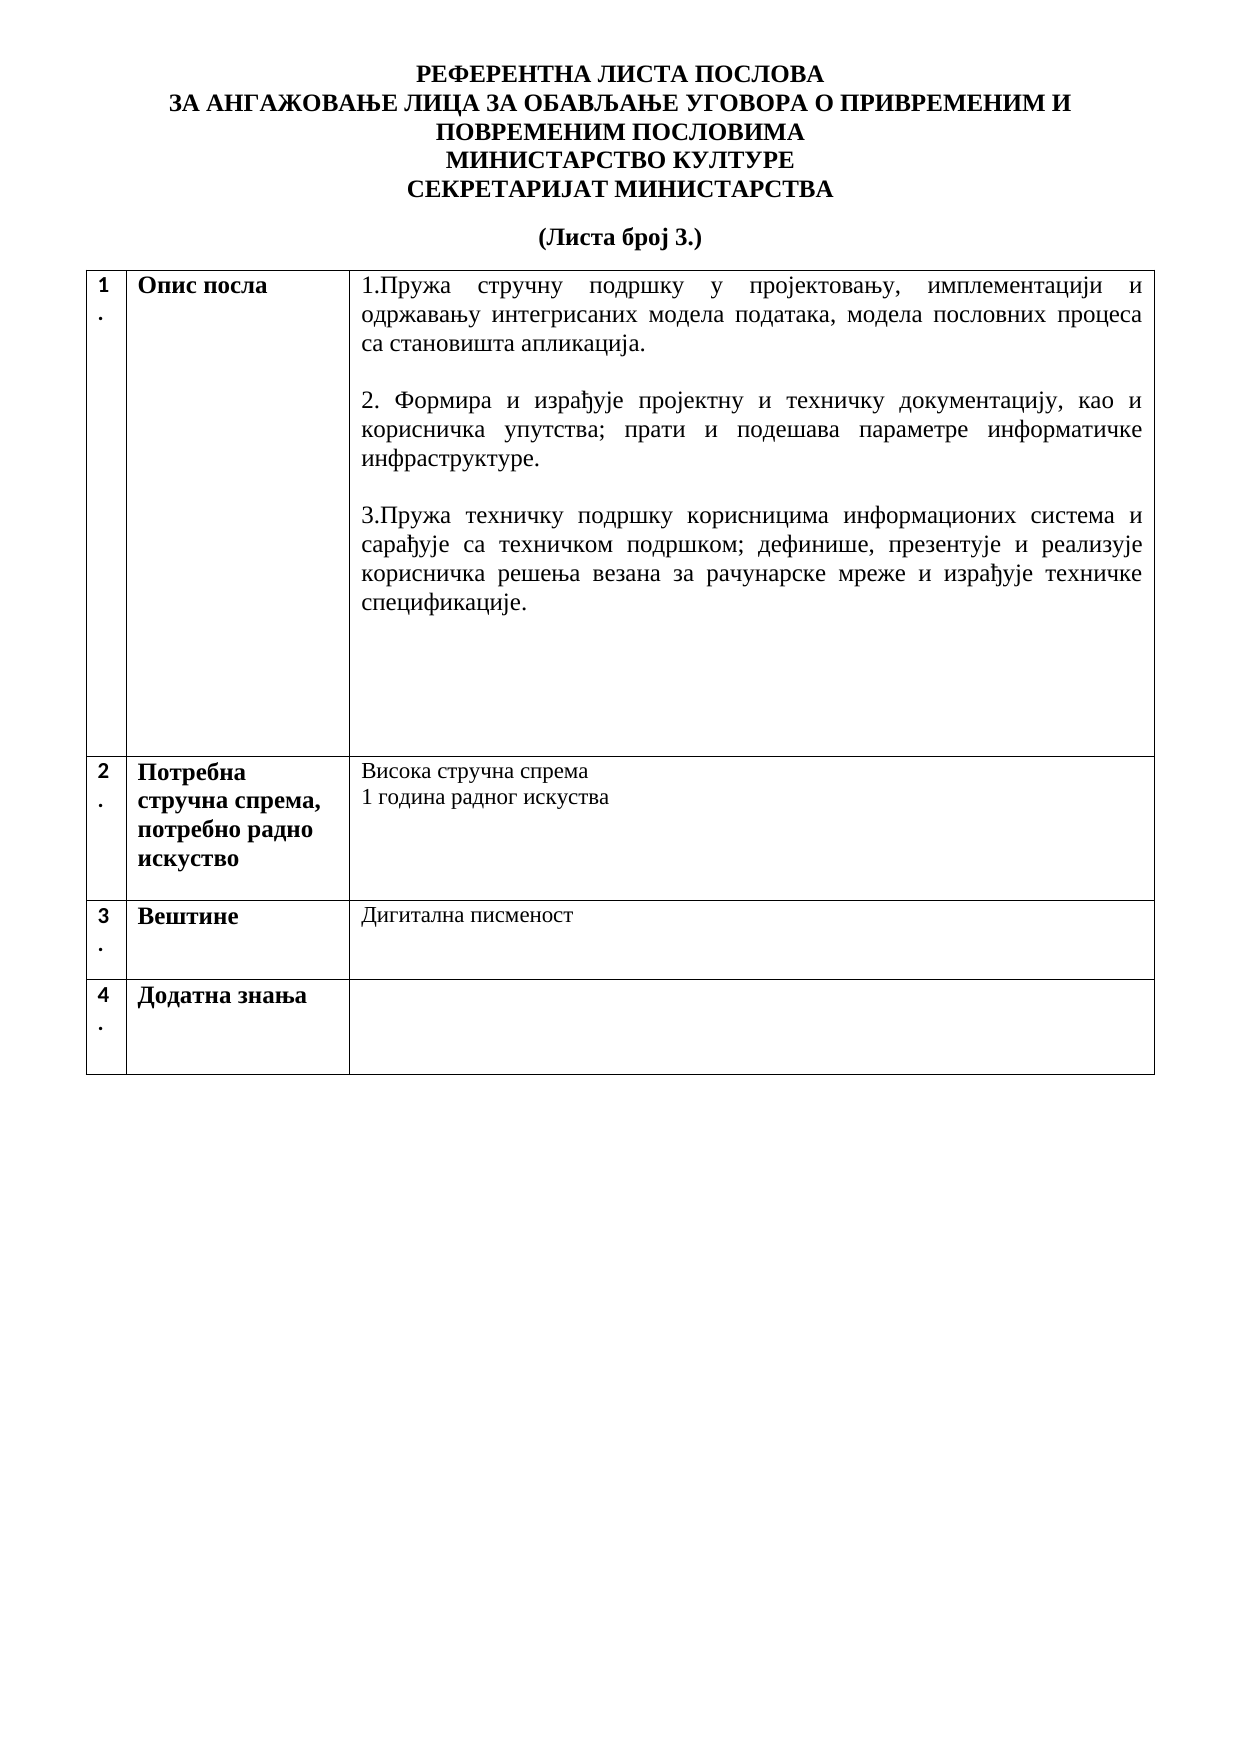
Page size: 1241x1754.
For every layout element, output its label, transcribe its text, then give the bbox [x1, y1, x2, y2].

text (Листа број 3.) [150, 222, 1090, 251]
table_cell Вештине [127, 901, 349, 979]
text ЗА АНГАЖОВАЊЕ ЛИЦА ЗА ОБАВЉАЊЕ УГОВОРА О ПРИВРЕМЕНИМ И ПОВРЕМЕНИМ ПОСЛОВИМА [150, 88, 1090, 145]
table_cell 3. [87, 901, 126, 979]
table_cell [350, 980, 1154, 1073]
table_cell Висока стручна спрема 1 година радног искуства [350, 757, 1154, 900]
table_cell Додатна знања [127, 980, 349, 1073]
text РЕФЕРЕНТНА ЛИСТА ПОСЛОВА [150, 59, 1090, 88]
table_header Опис посла [127, 271, 349, 756]
table_cell Дигитална писменост [350, 901, 1154, 979]
table_header 1.Пружа стручну подршку у пројектовању, имплементацији и одржавању интегрисаних модела података, модела пословних процеса са становишта апликација. 2. Формира и израђује пројектну и техничку документацију, као и корисничка упутства; прати и подешава параметре информатичке инфраструктуре. 3.Пружа техничку подршку корисницима информационих система и сарађује са техничком подршком; дефинише, презентује и реализује корисничка решења везана за рачунарске мреже и израђује техничке спецификације. [350, 271, 1154, 756]
text МИНИСТАРСТВО КУЛТУРЕ [150, 145, 1090, 174]
text СЕКРЕТАРИЈАТ МИНИСТАРСТВА [150, 174, 1090, 203]
table_cell 2. [87, 757, 126, 900]
table_cell Потребна стручна спрема, потребно радно искуство [127, 757, 349, 900]
table_cell 4. [87, 980, 126, 1073]
table_header 1. [87, 271, 126, 756]
